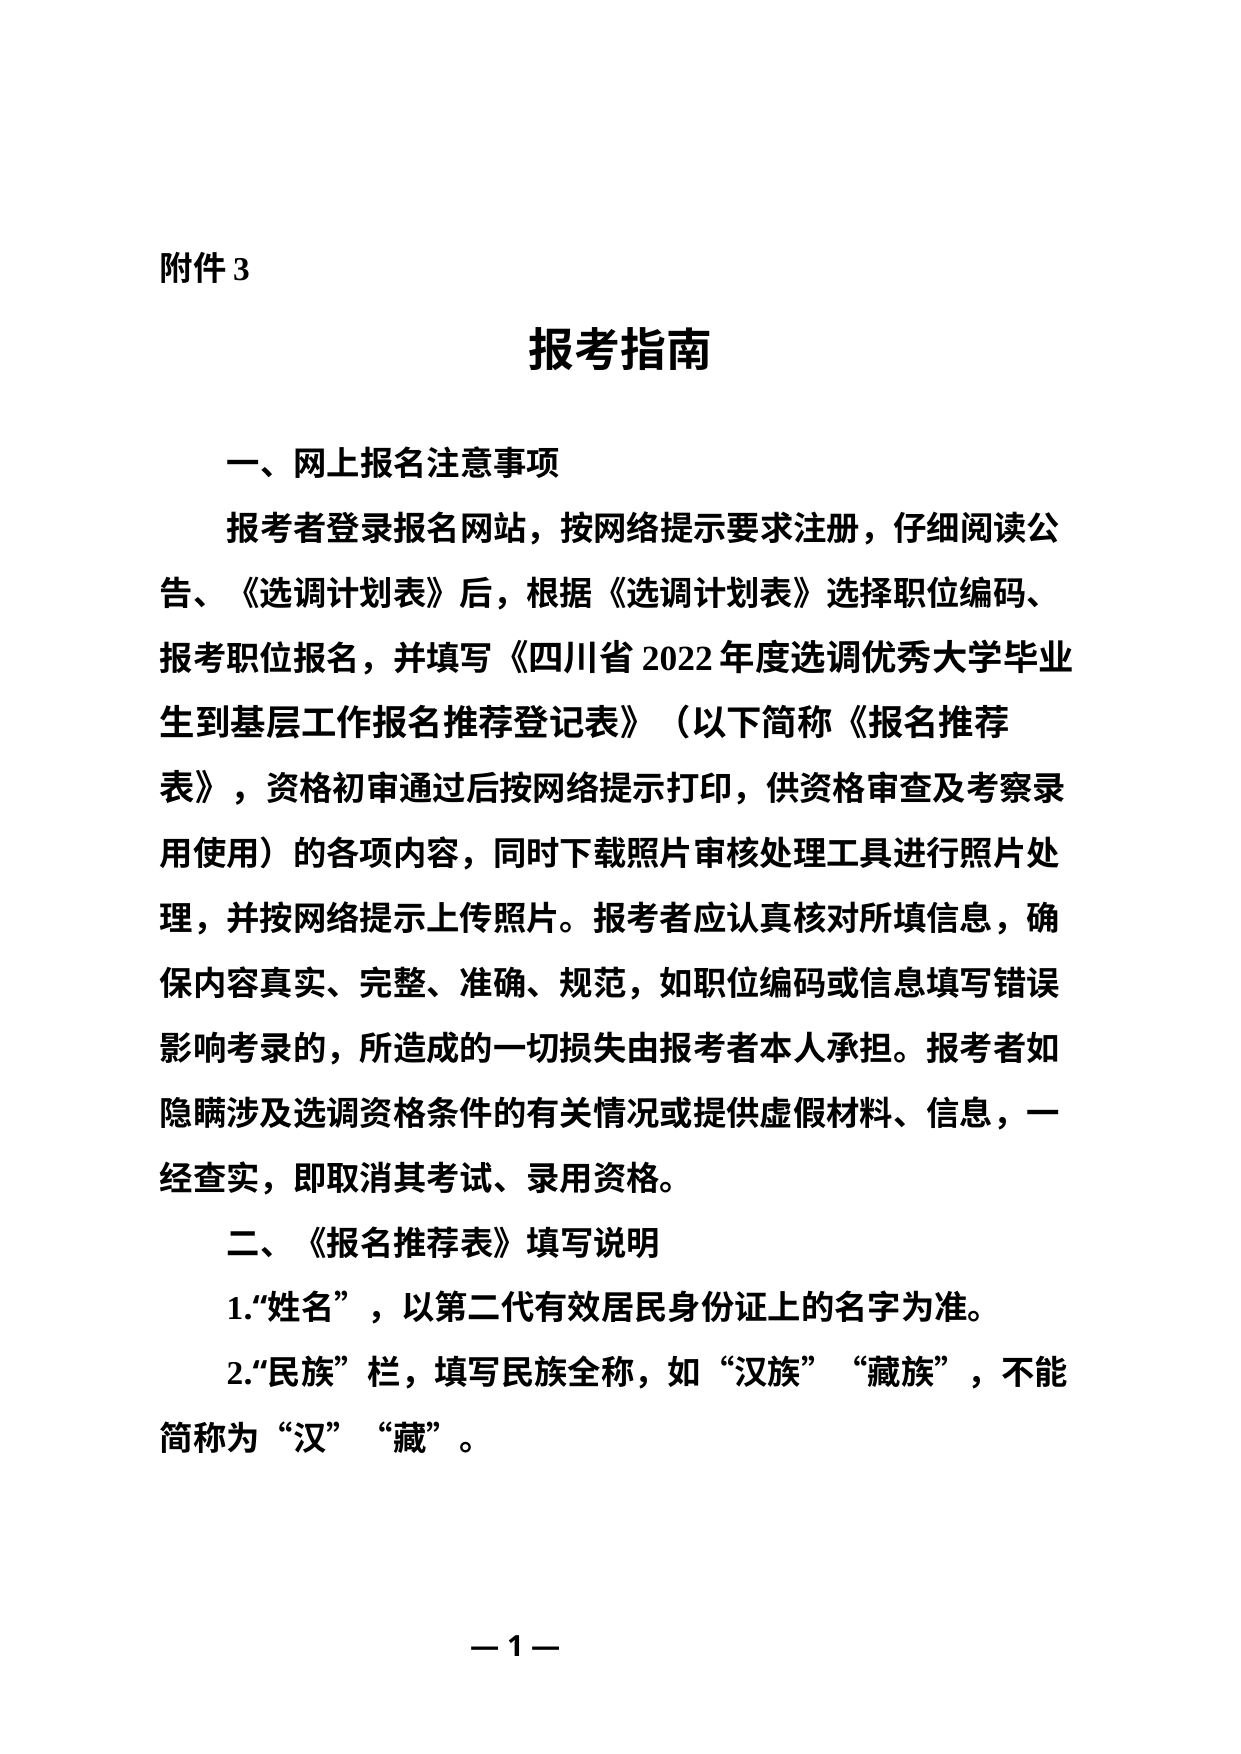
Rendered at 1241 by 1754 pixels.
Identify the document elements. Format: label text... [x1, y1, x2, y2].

text 一、网上报名注意事项 [159, 428, 1081, 493]
text 2.“民族”栏，填写民族全称，如“汉族”“藏族”，不能简称为“汉”“藏”。 [159, 1338, 1081, 1468]
text 附件3 [159, 233, 1081, 298]
text 报考指南 [159, 298, 1081, 395]
text 1.“姓名”，以第二代有效居民身份证上的名字为准。 [159, 1273, 1081, 1338]
text 报考者登录报名网站，按网络提示要求注册，仔细阅读公告、《选调计划表》后，根据《选调计划表》选择职位编码、报考职位报名，并填写《四川省2022年度选调优秀大学毕业生到基层工作报名推荐登记表》（以下简称《报名推荐表》，资格初审通过后按网络提示打印，供资格审查及考察录用使用）的各项内容，同时下载照片审核处理工具进行照片处理，并按网络提示上传照片。报考者应认真核对所填信息，确保内容真实、完整、准确、规范，如职位编码或信息填写错误影响考录的，所造成的一切损失由报考者本人承担。报考者如隐瞒涉及选调资格条件的有关情况或提供虚假材料、信息，一经查实，即取消其考试、录用资格。 [159, 493, 1081, 1208]
text 二、《报名推荐表》填写说明 [159, 1208, 1081, 1273]
